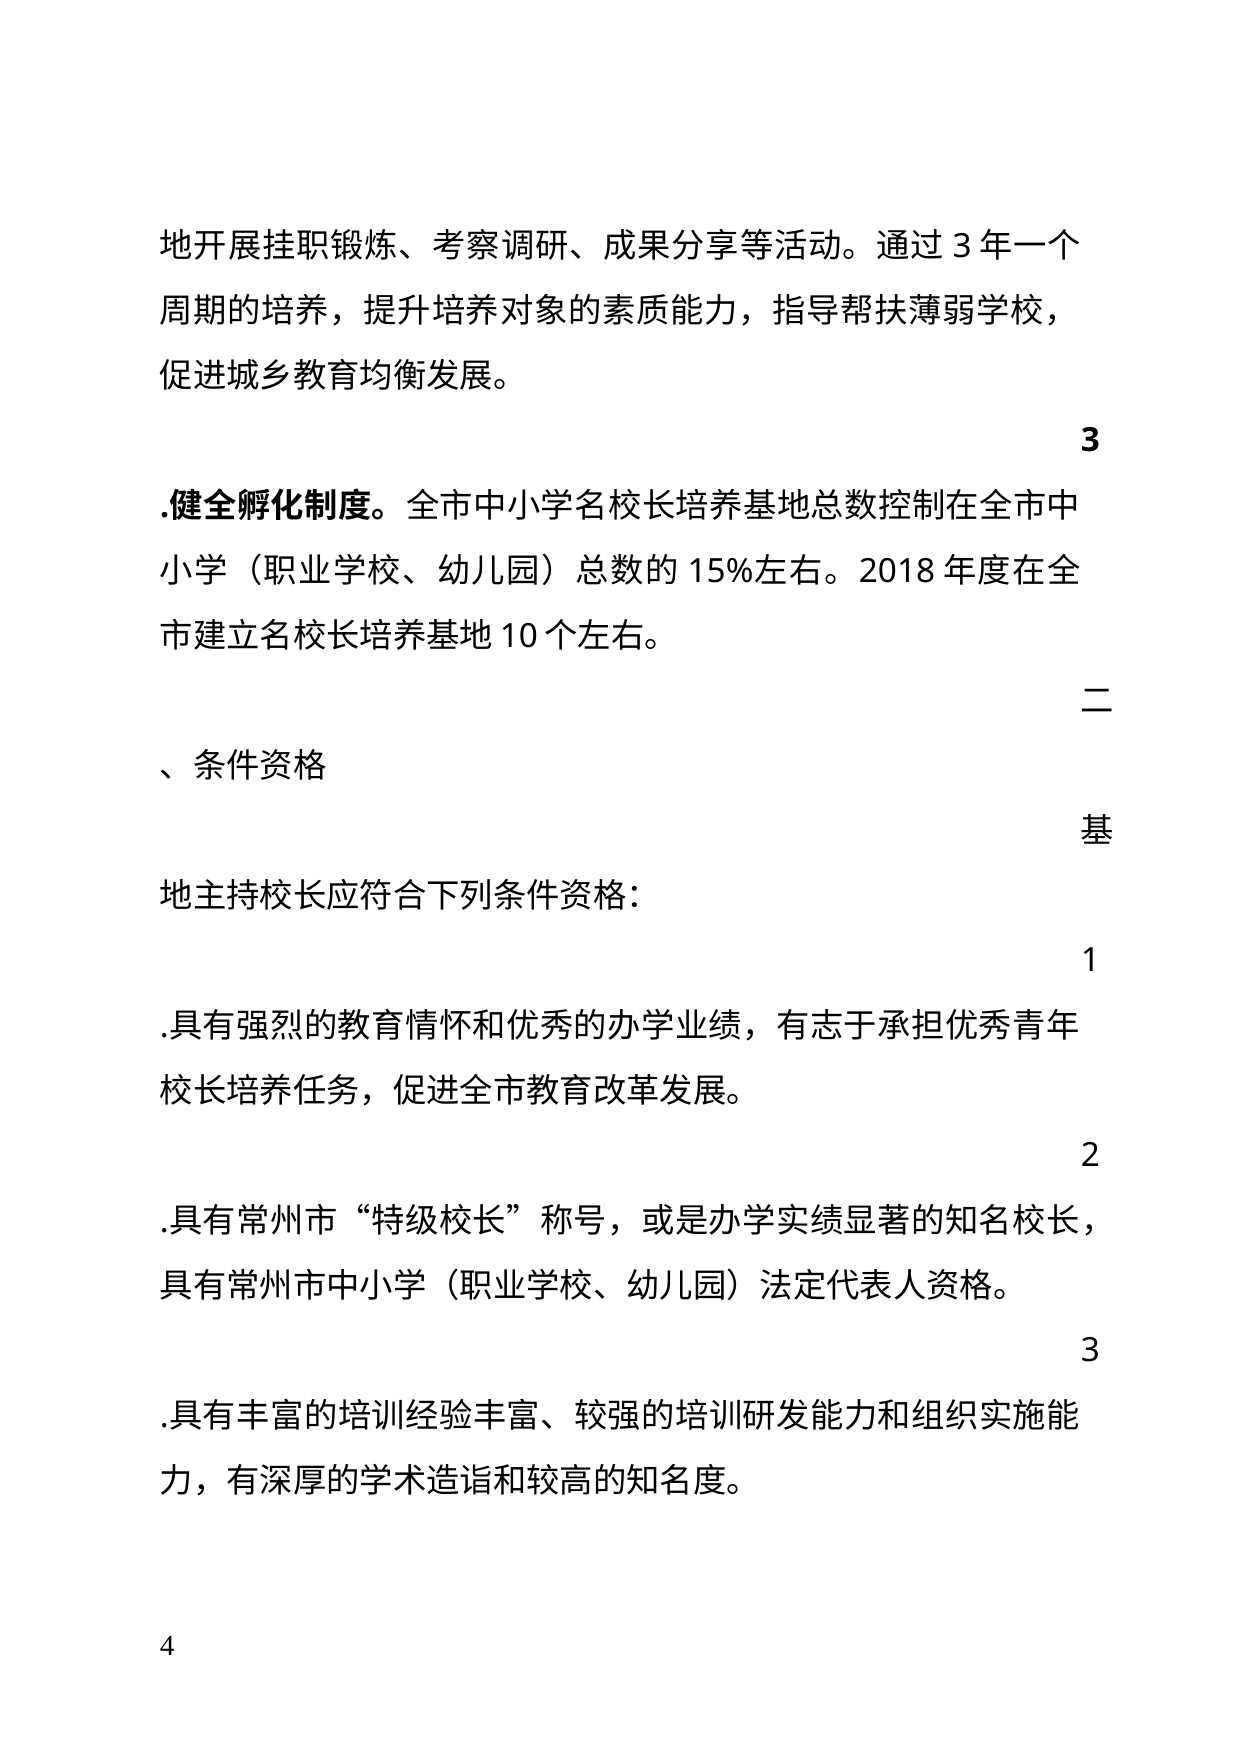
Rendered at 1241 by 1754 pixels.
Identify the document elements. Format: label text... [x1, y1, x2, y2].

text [159, 211, 1081, 406]
text 3.具有丰富的培训经验丰富、较强的培训研发能力和组织实施能力，有深厚的学术造诣和较高的知名度。 [159, 1316, 1081, 1511]
text 2.具有常州市“特级校长”称号，或是办学实绩显著的知名校长，具有常州市中小学（职业学校、幼儿园）法定代表人资格。 [159, 1121, 1081, 1316]
text 基地主持校长应符合下列条件资格： [159, 796, 1081, 926]
text 1.具有强烈的教育情怀和优秀的办学业绩，有志于承担优秀青年校长培养任务，促进全市教育改革发展。 [159, 926, 1081, 1121]
text 二、条件资格 [159, 666, 1081, 796]
text 3.健全孵化制度。全市中小学名校长培养基地总数控制在全市中小学（职业学校、幼儿园）总数的15%左右。2018年度在全市建立名校长培养基地10个左右。 [159, 406, 1081, 666]
